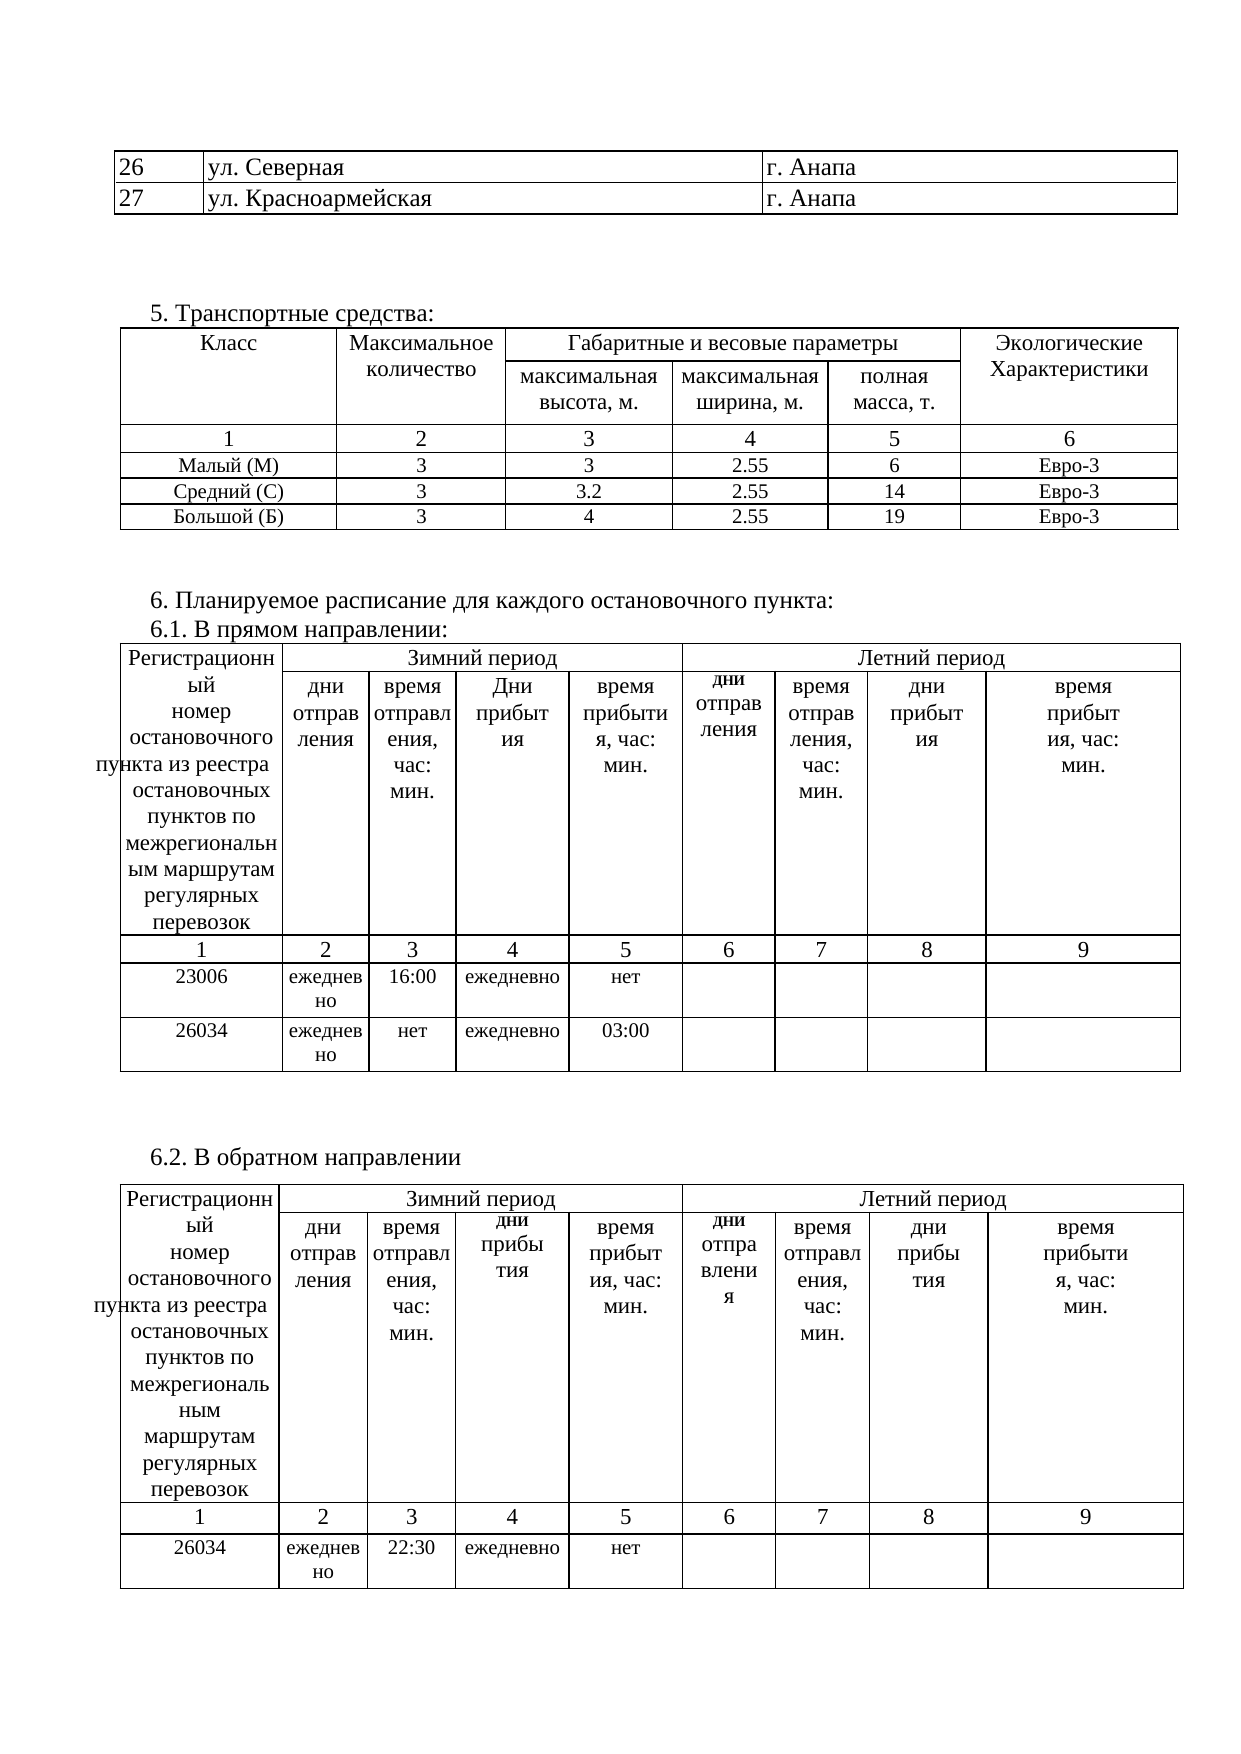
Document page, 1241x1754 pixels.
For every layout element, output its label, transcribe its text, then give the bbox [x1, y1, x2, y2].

table_cell ул. Красноармейская [204, 183, 762, 213]
table_cell 7 [776, 936, 867, 962]
table_cell время отправл ения, час: мин. [776, 1213, 869, 1501]
table_cell [776, 964, 867, 1016]
table_cell 03:00 [570, 1018, 682, 1071]
table_cell 19 [829, 505, 960, 528]
table_cell Евро-3 [961, 453, 1177, 477]
table_cell Дни прибыт ия [457, 672, 568, 934]
table_cell нет [570, 1535, 682, 1588]
table_cell ежедневно [283, 1018, 368, 1071]
table_cell 8 [868, 936, 985, 962]
table_header Летний период [683, 1185, 1183, 1212]
table_cell 2 [337, 425, 505, 452]
table_cell время отправл ения, час: мин. [370, 672, 455, 934]
table_cell ул. Северная [204, 152, 762, 181]
table_cell г. Анапа [763, 152, 1177, 181]
text 6. Планируемое расписание для каждого остановочного пункта: [150, 585, 1090, 614]
text 6.1. В прямом направлении: [150, 614, 1090, 643]
table_cell ДНИ прибы тия [456, 1213, 568, 1501]
table_cell [868, 964, 985, 1016]
table_cell 23006 [121, 964, 282, 1016]
table_cell Евро-3 [961, 479, 1177, 503]
table_cell нет [570, 964, 682, 1016]
table_cell ДНИ отправ ления [683, 672, 774, 934]
table_cell 26034 [121, 1535, 278, 1588]
table_cell Большой (Б) [121, 505, 336, 528]
table_cell [683, 964, 774, 1016]
table_cell дни прибыт ия [868, 672, 985, 934]
table_cell 5 [570, 1503, 682, 1533]
table_cell 3 [368, 1503, 455, 1533]
table_cell время прибыт ия, час: мин. [570, 1213, 682, 1501]
table_cell 27 [115, 183, 203, 213]
table_cell 2.55 [673, 479, 827, 503]
table_cell 2.55 [673, 505, 827, 528]
table_cell 6 [961, 425, 1177, 452]
table_cell 9 [989, 1503, 1183, 1533]
table_cell [989, 1535, 1183, 1588]
table_cell 3 [337, 479, 505, 503]
table_cell 8 [870, 1503, 987, 1533]
table_header Летний период [683, 644, 1180, 671]
table_cell [868, 1018, 985, 1071]
table_cell время прибыти я, час: мин. [989, 1213, 1183, 1501]
table_cell максимальная ширина, м. [673, 362, 827, 424]
table_cell 4 [506, 505, 672, 528]
table_cell 26 [115, 152, 203, 181]
table_cell 3 [506, 453, 672, 477]
table_cell 4 [456, 1503, 568, 1533]
table_cell [987, 964, 1180, 1016]
table_cell время прибыти я, час: мин. [570, 672, 682, 934]
table_cell 2 [283, 936, 368, 962]
table_cell [683, 1535, 775, 1588]
table_cell 26034 [121, 1018, 282, 1071]
table_cell 5 [570, 936, 682, 962]
table_cell ежедневно [457, 964, 568, 1016]
table_cell 3 [370, 936, 455, 962]
table_cell 4 [673, 425, 827, 452]
table_cell 9 [987, 936, 1180, 962]
table_cell 1 [121, 1503, 278, 1533]
table_header Экологические Характеристики [961, 329, 1177, 424]
table_cell дни прибы тия [870, 1213, 987, 1501]
table_cell ежедневно [457, 1018, 568, 1071]
table_cell 2 [280, 1503, 367, 1533]
table_header Класс [121, 329, 336, 424]
table_cell Малый (М) [121, 453, 336, 477]
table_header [121, 1185, 278, 1501]
table_header Габаритные и весовые параметры [506, 329, 960, 360]
text 5. Транспортные средства: [150, 298, 1090, 327]
table_cell ежедневно [283, 964, 368, 1016]
table_cell 3 [337, 505, 505, 528]
table_cell ежедневно [456, 1535, 568, 1588]
table_cell 1 [121, 425, 336, 452]
table_cell дни отправ ления [280, 1213, 367, 1501]
table_cell полная масса, т. [829, 362, 960, 424]
table_cell 6 [829, 453, 960, 477]
table_cell нет [370, 1018, 455, 1071]
table_cell 5 [829, 425, 960, 452]
table_header Зимний период [280, 1185, 682, 1212]
table_cell 1 [121, 936, 282, 962]
table_cell 6 [683, 1503, 775, 1533]
table_cell 16:00 [370, 964, 455, 1016]
table_header Регистрационный номер остановочного пункта из реестра остановочных пунктов по межрегиональным маршрутам регулярных перевозок [121, 644, 282, 934]
table_cell ДНИ отпра влени я [683, 1213, 775, 1501]
table_cell 7 [776, 1503, 869, 1533]
text 6.2. В обратном направлении [150, 1142, 1090, 1171]
table_cell ежедневно [280, 1535, 367, 1588]
table_cell [870, 1535, 987, 1588]
table_header Зимний период [283, 644, 682, 671]
table_cell [776, 1018, 867, 1071]
table_cell время прибыт ия, час: мин. [987, 672, 1180, 934]
table_cell 14 [829, 479, 960, 503]
table_cell [683, 1018, 774, 1071]
table_cell дни отправ ления [283, 672, 368, 934]
table_cell 3 [506, 425, 672, 452]
table_cell Евро-3 [961, 505, 1177, 528]
table_header Максимальное количество [337, 329, 505, 424]
table_cell 3 [337, 453, 505, 477]
table_cell [776, 1535, 869, 1588]
table_cell 6 [683, 936, 774, 962]
table_cell 3.2 [506, 479, 672, 503]
table_cell г. Анапа [763, 181, 1177, 213]
table_cell время отправ ления, час: мин. [776, 672, 867, 934]
table_cell время отправл ения, час: мин. [368, 1213, 455, 1501]
table_cell максимальная высота, м. [506, 362, 672, 424]
table_cell 4 [457, 936, 568, 962]
table_cell [987, 1018, 1180, 1071]
table_cell 2.55 [673, 453, 827, 477]
table_cell 22:30 [368, 1535, 455, 1588]
table_cell Средний (С) [121, 479, 336, 503]
